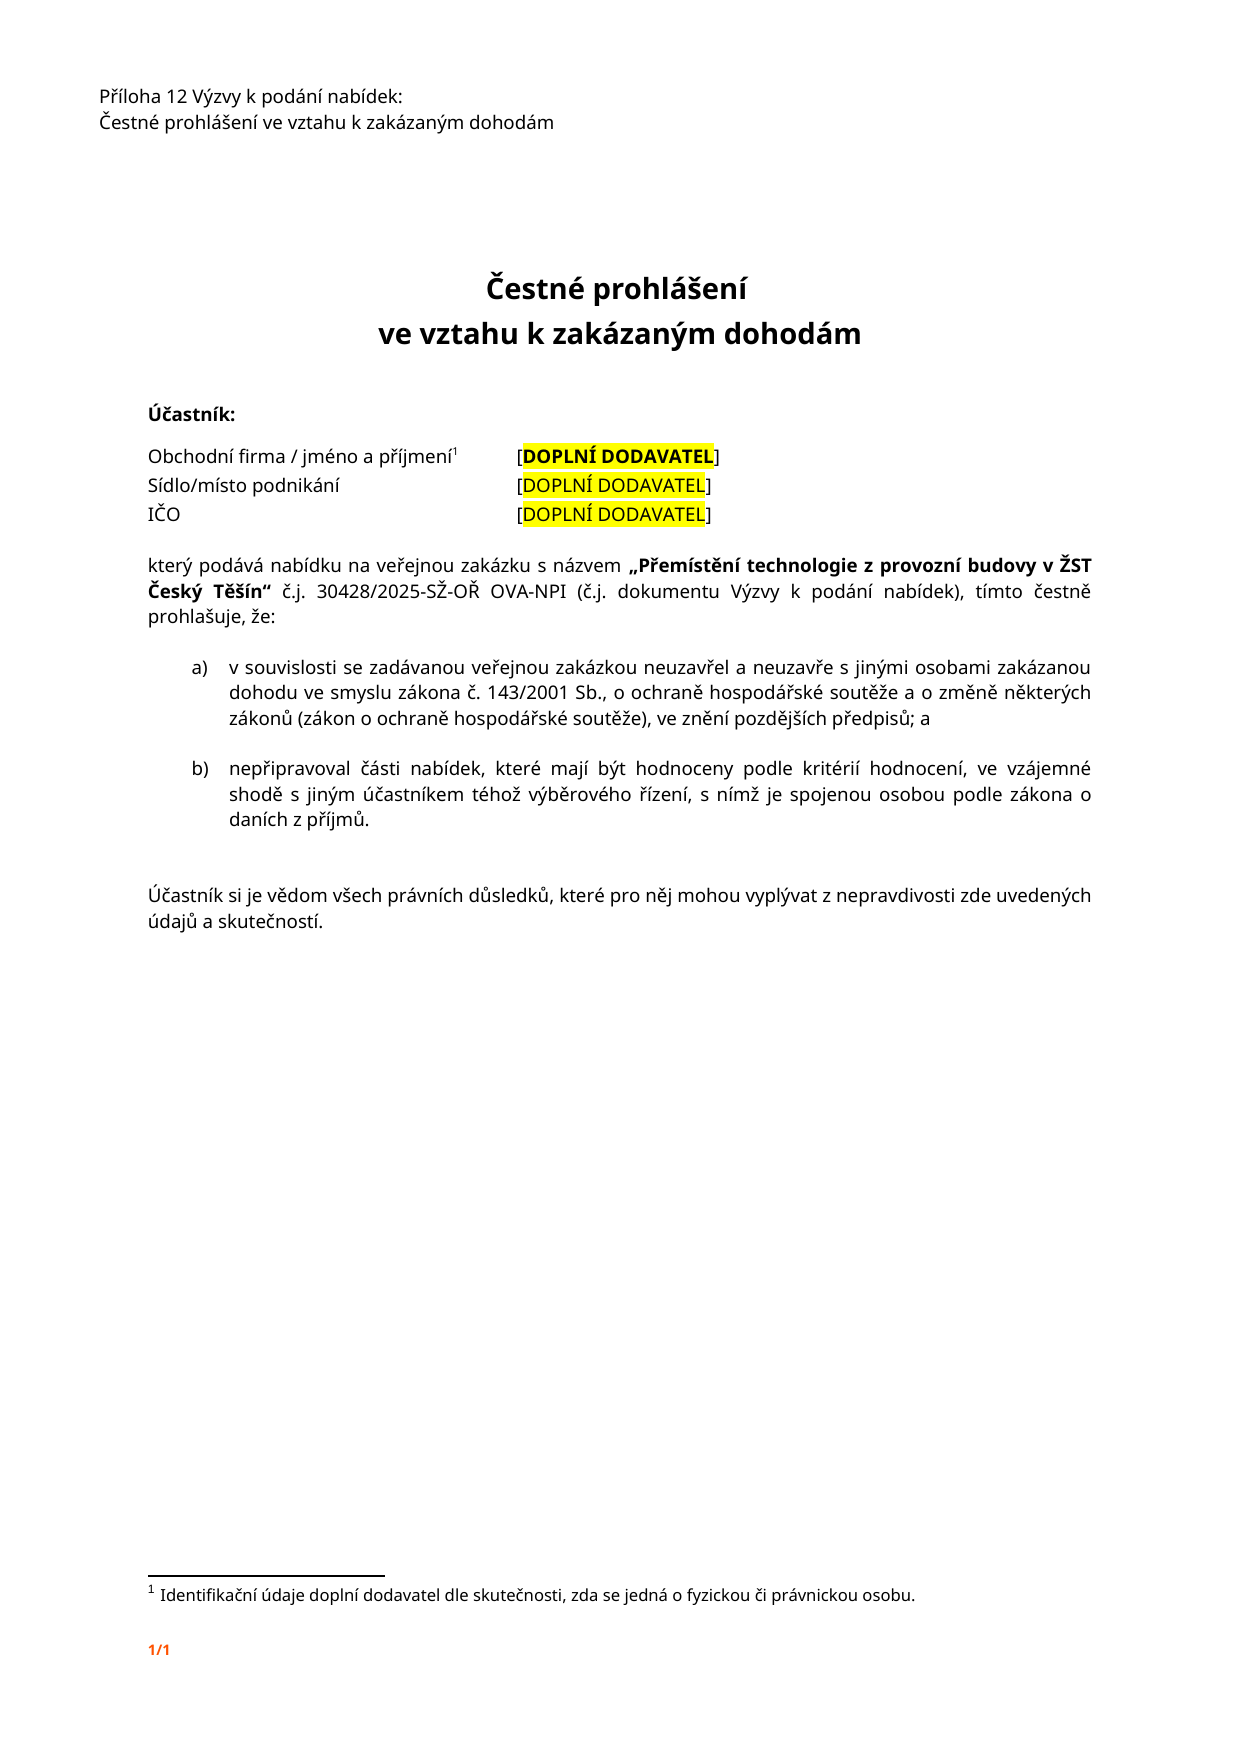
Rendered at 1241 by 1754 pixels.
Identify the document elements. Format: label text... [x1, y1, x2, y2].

text ve vztahu k zakázaným dohodám [148, 314, 1093, 353]
text IČO [148, 498, 1093, 527]
text Účastník: [148, 397, 1093, 428]
text který podává nabídku na veřejnou zakázku s názvem „Přemístění technologie z provozní budovy v ŽST Český Těšín“ č.j. 30428/2025-SŽ-OŘ OVA-NPI (č.j. dokumentu Výzvy k podání nabídek), tímto čestně prohlašuje, že: [148, 553, 1093, 629]
text Účastník si je vědom všech právních důsledků, které pro něj mohou vyplývat z nepravdivosti zde uvedených údajů a skutečností. [148, 883, 1093, 934]
text Sídlo/místo podnikání [DOPLNÍ DODAVATEL] [148, 469, 1093, 498]
text Obchodní firma / jméno a příjmení [148, 440, 1093, 469]
title Čestné prohlášení [148, 268, 1093, 308]
list v souvislosti se zadávanou veřejnou zakázkou neuzavřel a neuzavře s jinými osobami zakázanou dohodu ve smyslu zákona č. 143/2001 Sb., o ochraně hospodářské soutěže a o změně některých zákonů (zákon o ochraně hospodářské soutěže), ve znění pozdějších předpisů; a [191, 654, 1093, 731]
list nepřipravoval části nabídek, které mají být hodnoceny podle kritérií hodnocení, ve vzájemné shodě s jiným účastníkem téhož výběrového řízení, s nímž je spojenou osobou podle zákona o daních z příjmů. [191, 756, 1093, 832]
